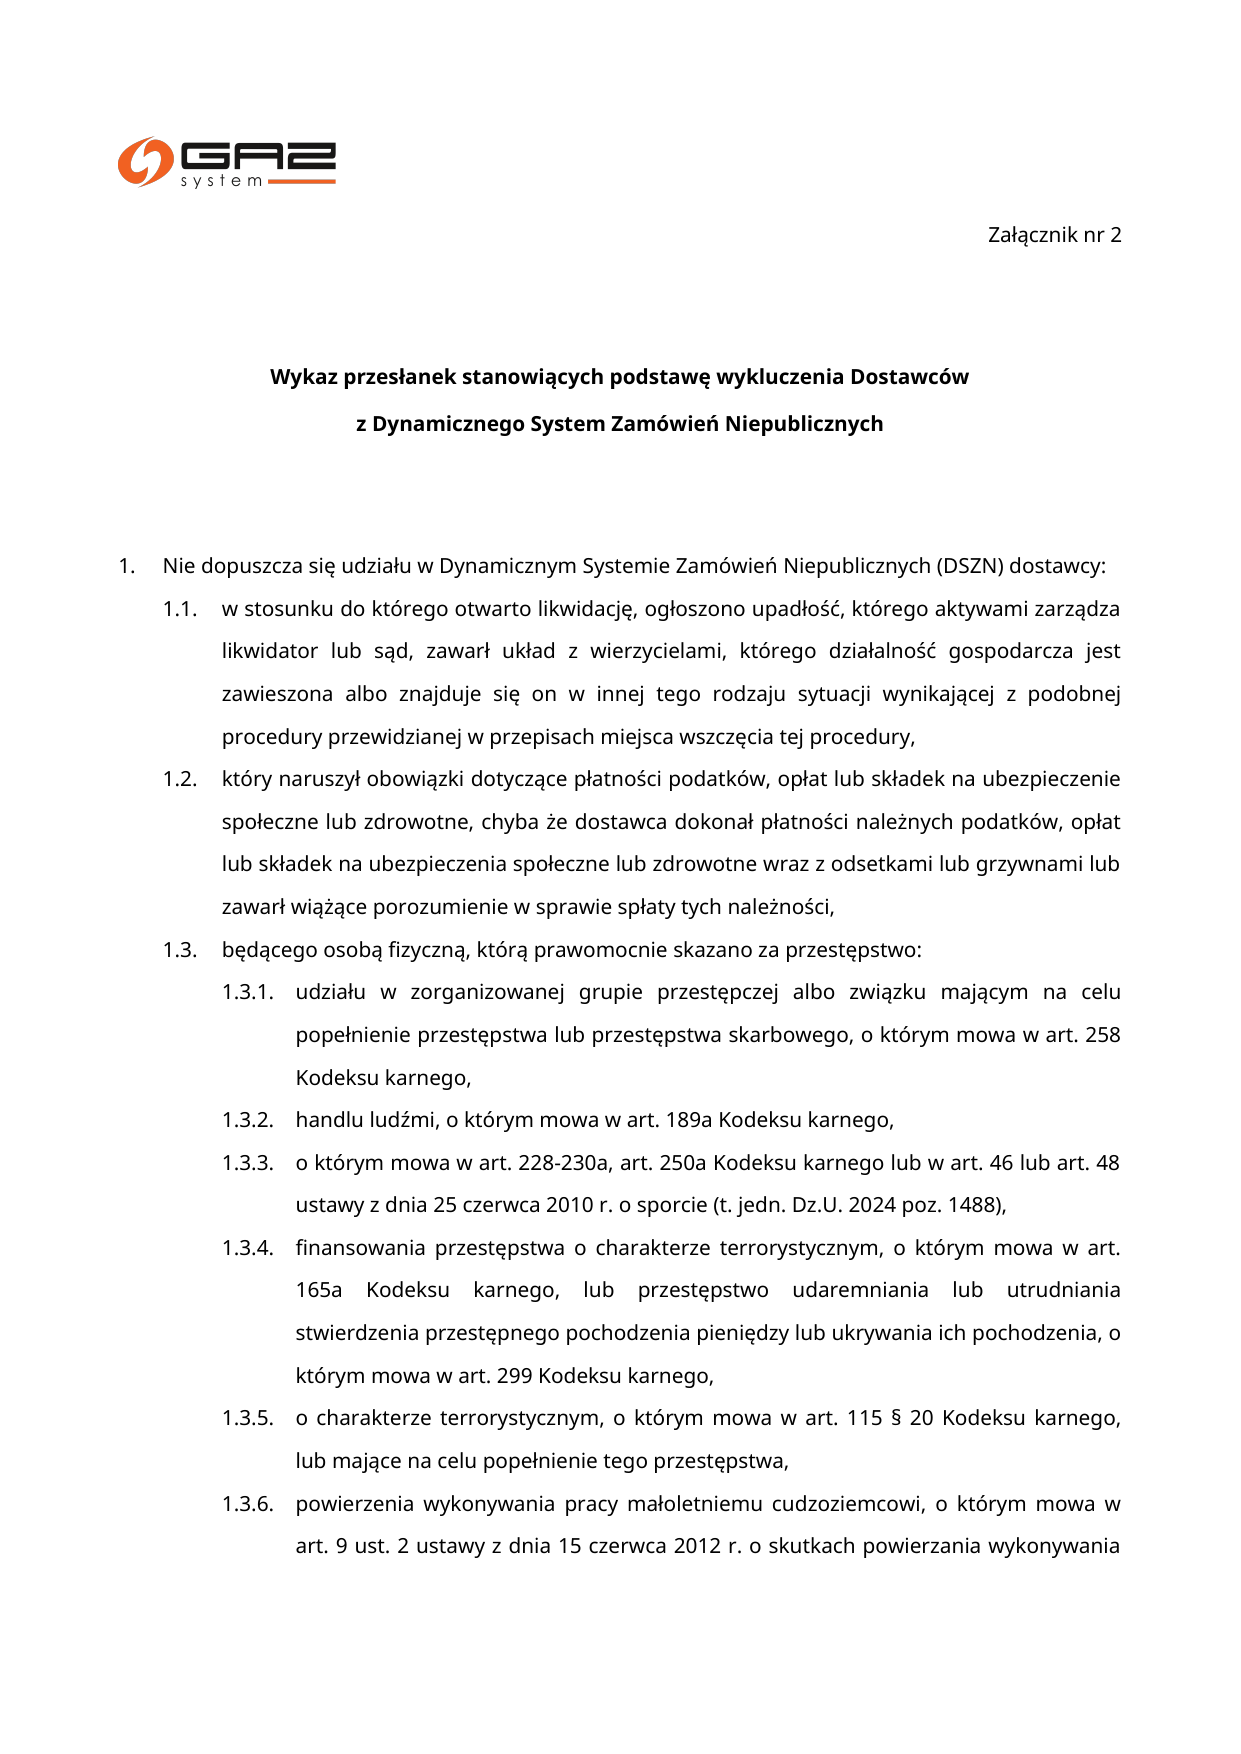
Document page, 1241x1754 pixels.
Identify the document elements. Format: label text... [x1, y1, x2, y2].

list udziału w zorganizowanej grupie przestępczej albo związku mającym na celu popełnienie przestępstwa lub przestępstwa skarbowego, o którym mowa w art. 258 Kodeksu karnego, [222, 977, 1122, 1091]
list o którym mowa w art. 228-230a, art. 250a Kodeksu karnego lub w art. 46 lub art. 48 ustawy z dnia 25 czerwca 2010 r. o sporcie (t. jedn. Dz.U. 2024 poz. 1488), [222, 1148, 1122, 1219]
picture [118, 136, 336, 189]
text Wykaz przesłanek stanowiących podstawę wykluczenia Dostawców [118, 362, 1122, 391]
list o charakterze terrorystycznym, o którym mowa w art. 115 § 20 Kodeksu karnego, lub mające na celu popełnienie tego przestępstwa, [222, 1403, 1122, 1474]
list handlu ludźmi, o którym mowa w art. 189a Kodeksu karnego, [222, 1105, 1122, 1134]
list finansowania przestępstwa o charakterze terrorystycznym, o którym mowa w art. 165a Kodeksu karnego, lub przestępstwo udaremniania lub utrudniania stwierdzenia przestępnego pochodzenia pieniędzy lub ukrywania ich pochodzenia, o którym mowa w art. 299 Kodeksu karnego, [222, 1233, 1122, 1389]
text z Dynamicznego System Zamówień Niepublicznych [118, 409, 1122, 438]
text Załącznik nr 2 [118, 220, 1122, 249]
list Nie dopuszcza się udziału w Dynamicznym Systemie Zamówień Niepublicznych (DSZN) dostawcy: [118, 551, 1122, 580]
list będącego osobą fizyczną, którą prawomocnie skazano za przestępstwo: [162, 935, 1122, 963]
list który naruszył obowiązki dotyczące płatności podatków, opłat lub składek na ubezpieczenie społeczne lub zdrowotne, chyba że dostawca dokonał płatności należnych podatków, opłat lub składek na ubezpieczenia społeczne lub zdrowotne wraz z odsetkami lub grzywnami lub zawarł wiążące porozumienie w sprawie spłaty tych należności, [162, 764, 1122, 921]
list w stosunku do którego otwarto likwidację, ogłoszono upadłość, którego aktywami zarządza likwidator lub sąd, zawarł układ z wierzycielami, którego działalność gospodarcza jest zawieszona albo znajduje się on w innej tego rodzaju sytuacji wynikającej z podobnej procedury przewidzianej w przepisach miejsca wszczęcia tej procedury, [162, 594, 1122, 750]
